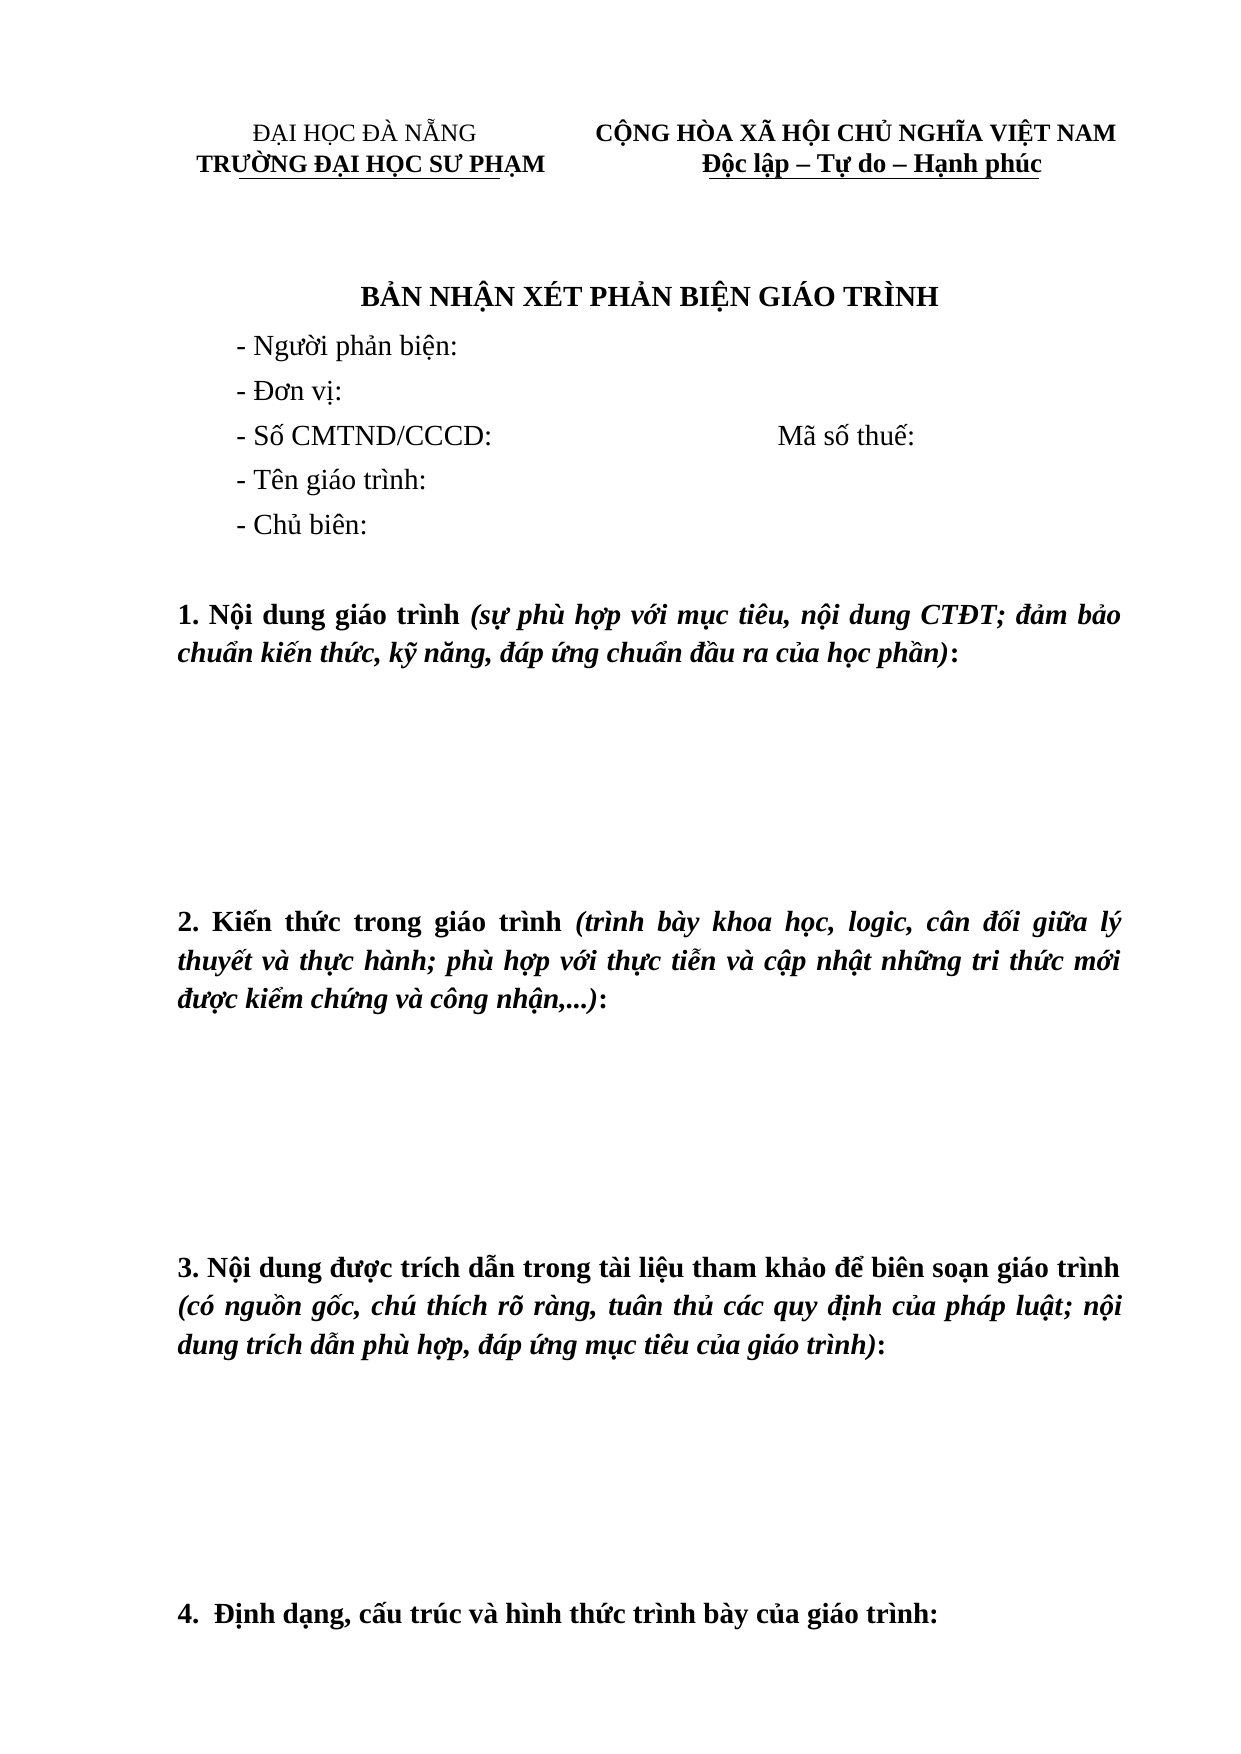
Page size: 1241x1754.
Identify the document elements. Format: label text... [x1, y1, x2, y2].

text - Người phản biện: [177, 328, 1122, 362]
text ĐẠI HỌC ĐÀ NẴNG CỘNG HÒA XÃ HỘI CHỦ NGHĨA VIỆT NAM [177, 118, 1191, 147]
text 3. Nội dung được trích dẫn trong tài liệu tham khảo để biên soạn giáo trình (có nguồn gốc, chú thích rõ ràng, tuân thủ các quy định của pháp luật; nội dung trích dẫn phù hợp, đáp ứng mục tiêu của giáo trình): [177, 1250, 1122, 1361]
text - Số CMTND/CCCD: Mã số thuế: [177, 418, 1122, 451]
text 4. Định dạng, cấu trúc và hình thức trình bày của giáo trình: [177, 1596, 1122, 1629]
text BẢN NHẬN XÉT PHẢN BIỆN GIÁO TRÌNH [177, 270, 1122, 316]
text 2. Kiến thức trong giáo trình (trình bày khoa học, logic, cân đối giữa lý thuyết và thực hành; phù hợp với thực tiễn và cập nhật những tri thức mới được kiểm chứng và công nhận,...): [177, 904, 1122, 1015]
text TRƯỜNG ĐẠI HỌC SƯ PHẠM Độc lập – Tự do – Hạnh phúc [177, 147, 1162, 178]
text - Chủ biên: [177, 507, 1122, 541]
text 1. Nội dung giáo trình (sự phù hợp với mục tiêu, nội dung CTĐT; đảm bảo chuẩn kiến thức, kỹ năng, đáp ứng chuẩn đầu ra của học phần): [177, 597, 1122, 669]
text - Tên giáo trình: [177, 462, 1122, 496]
text - Đơn vị: [177, 373, 1122, 406]
